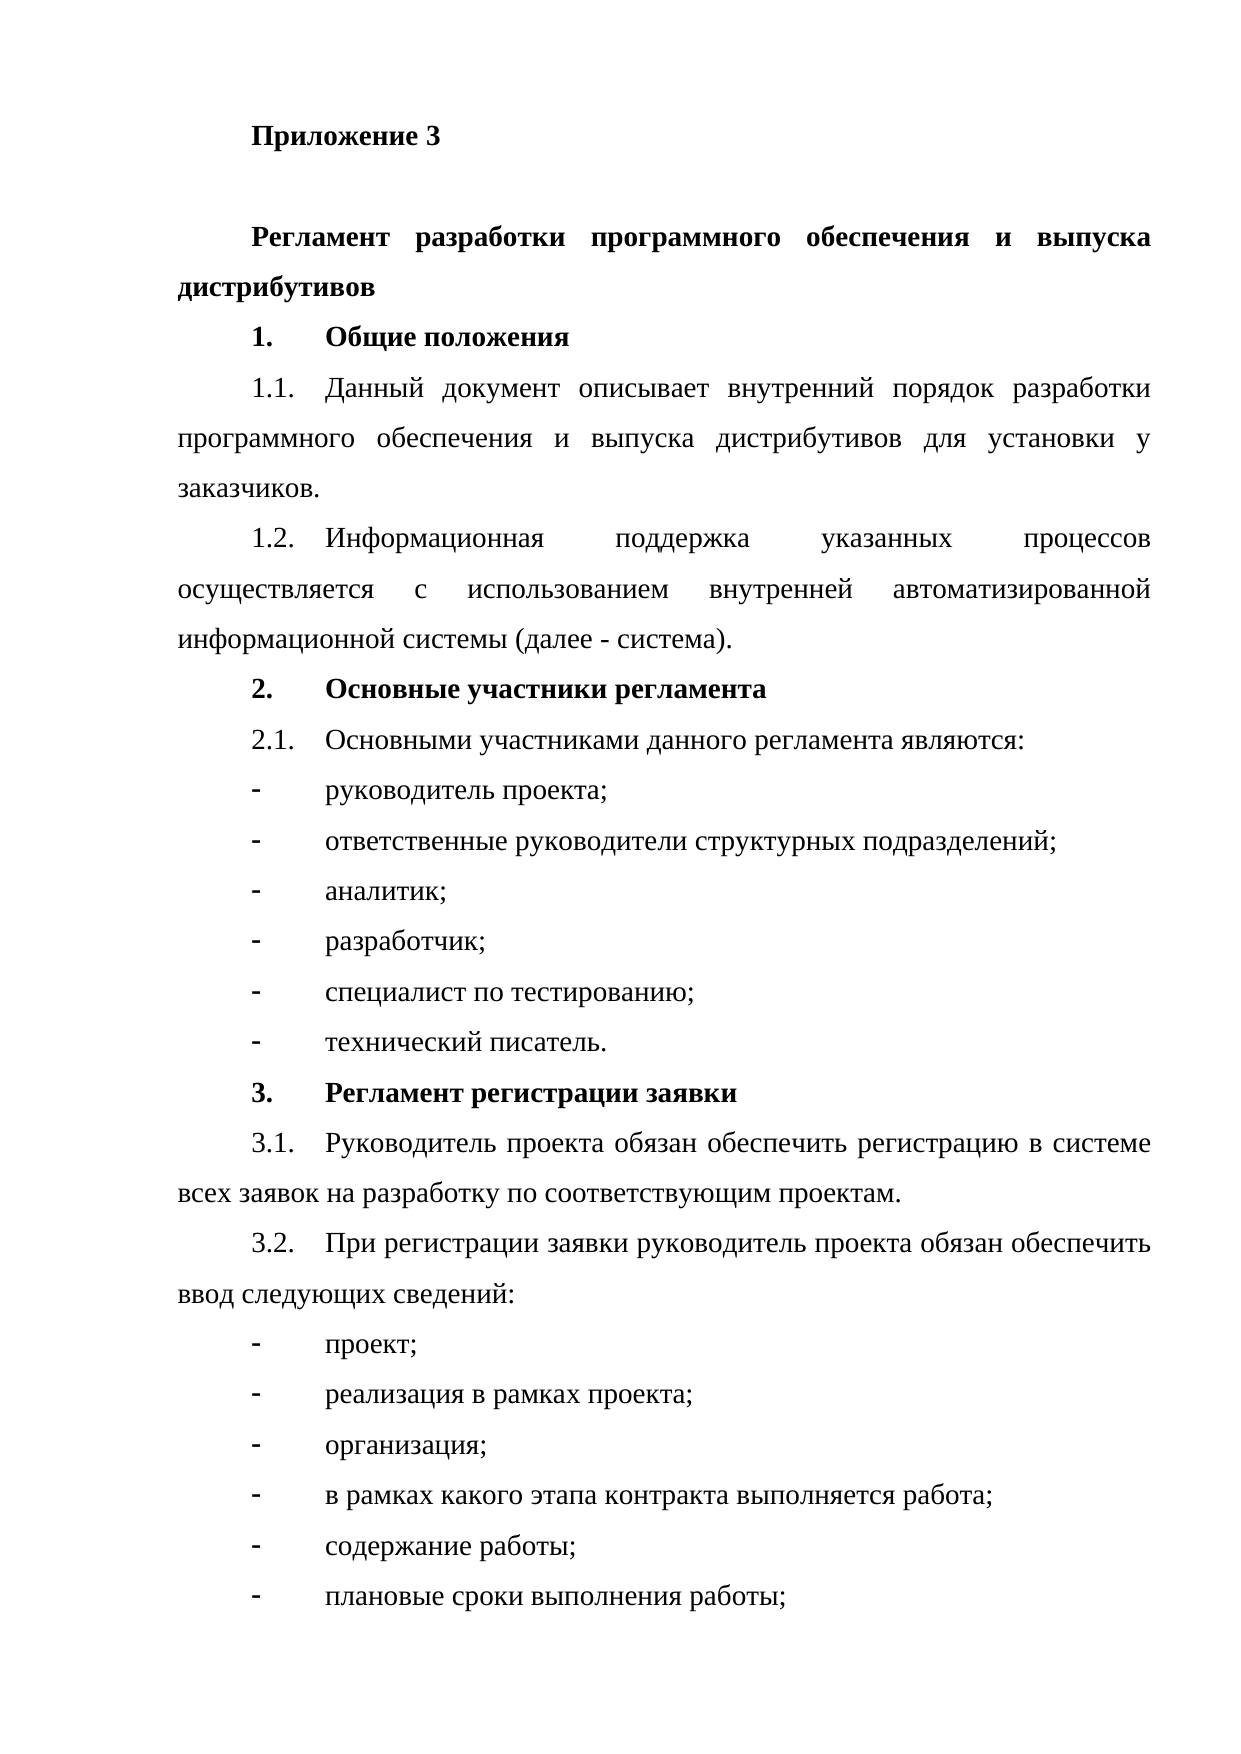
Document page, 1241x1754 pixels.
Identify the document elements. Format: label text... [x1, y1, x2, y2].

list При регистрации заявки руководитель проекта обязан обеспечить ввод следующих сведений: [177, 1226, 1152, 1309]
list Руководитель проекта обязан обеспечить регистрацию в системе всех заявок на разработку по соответствующим проектам. [177, 1125, 1152, 1209]
list технический писатель. [177, 1024, 1152, 1058]
list плановые сроки выполнения работы; [177, 1578, 1152, 1612]
list Основными участниками данного регламента являются: [177, 722, 1152, 755]
list Основные участники регламента [177, 672, 1152, 705]
list реализация в рамках проекта; [177, 1377, 1152, 1410]
list специалист по тестированию; [177, 974, 1152, 1007]
text Приложение 3 [177, 118, 1152, 152]
list Данный документ описывает внутренний порядок разработки программного обеспечения и выпуска дистрибутивов для установки у заказчиков. [177, 370, 1152, 504]
list руководитель проекта; [177, 772, 1152, 806]
list Регламент регистрации заявки [177, 1075, 1152, 1108]
subtitle Регламент разработки программного обеспечения и выпуска дистрибутивов [177, 219, 1152, 303]
list аналитик; [177, 873, 1152, 907]
list Информационная поддержка указанных процессов осуществляется с использованием внутренней автоматизированной информационной системы (далее - система). [177, 521, 1152, 655]
list разработчик; [177, 923, 1152, 957]
list проект; [177, 1326, 1152, 1360]
list содержание работы; [177, 1528, 1152, 1562]
list Общие положения [177, 319, 1152, 353]
list ответственные руководители структурных подразделений; [177, 823, 1152, 856]
list организация; [177, 1427, 1152, 1461]
list в рамках какого этапа контракта выполняется работа; [177, 1477, 1152, 1511]
